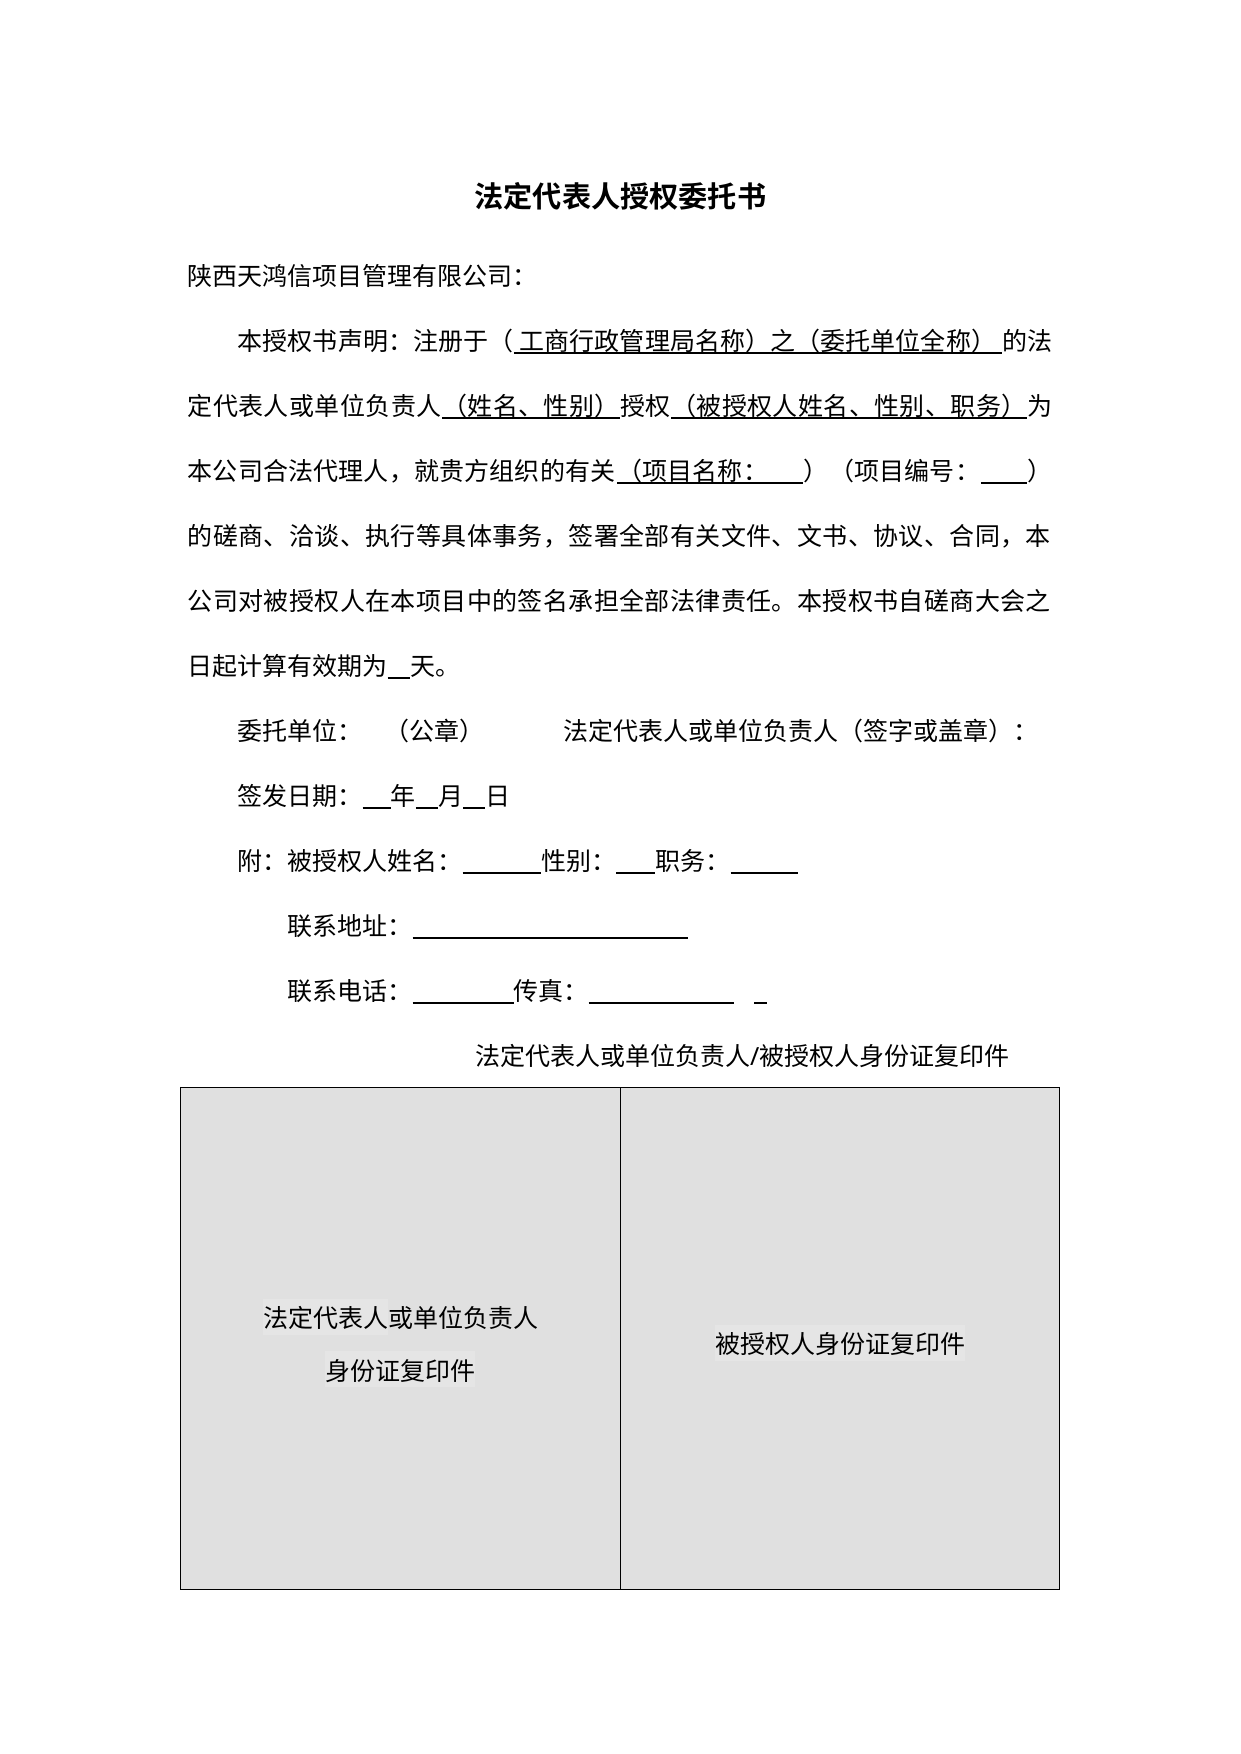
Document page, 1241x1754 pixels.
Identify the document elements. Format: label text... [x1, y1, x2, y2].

text 附：被授权人姓名： 性别： 职务： [187, 827, 1053, 892]
text 签发日期： 年 月 日 [187, 762, 1053, 827]
table_header 法定代表人或单位负责人 身份证复印件 [181, 1088, 620, 1589]
text 委托单位： （公章） 法定代表人或单位负责人（签字或盖章）： [187, 697, 1053, 762]
text 本授权书声明：注册于（ 工商行政管理局名称）之（委托单位全称） 的法定代表人或单位负责人（姓名、性别）授权（被授权人姓名、性别、职务）为本公司合法代理人，就贵方组织的有关（项目名称： ）（项目编号： ）的磋商、洽谈、执行等具体事务，签署全部有关文件、文书、协议、合同，本公司对被授权人在本项目中的签名承担全部法律责任。本授权书自磋商大会之日起计算有效期为 天。 [187, 307, 1053, 697]
list 法定代表人授权委托书 [187, 162, 1053, 227]
text 联系电话： 传真： 6 [187, 957, 1053, 1022]
text 联系地址： [187, 892, 1053, 957]
text 陕西天鸿信项目管理有限公司： [187, 242, 1053, 307]
table_header 被授权人身份证复印件 [621, 1088, 1059, 1589]
text 法定代表人或单位负责人/被授权人身份证复印件 [187, 1022, 1053, 1087]
